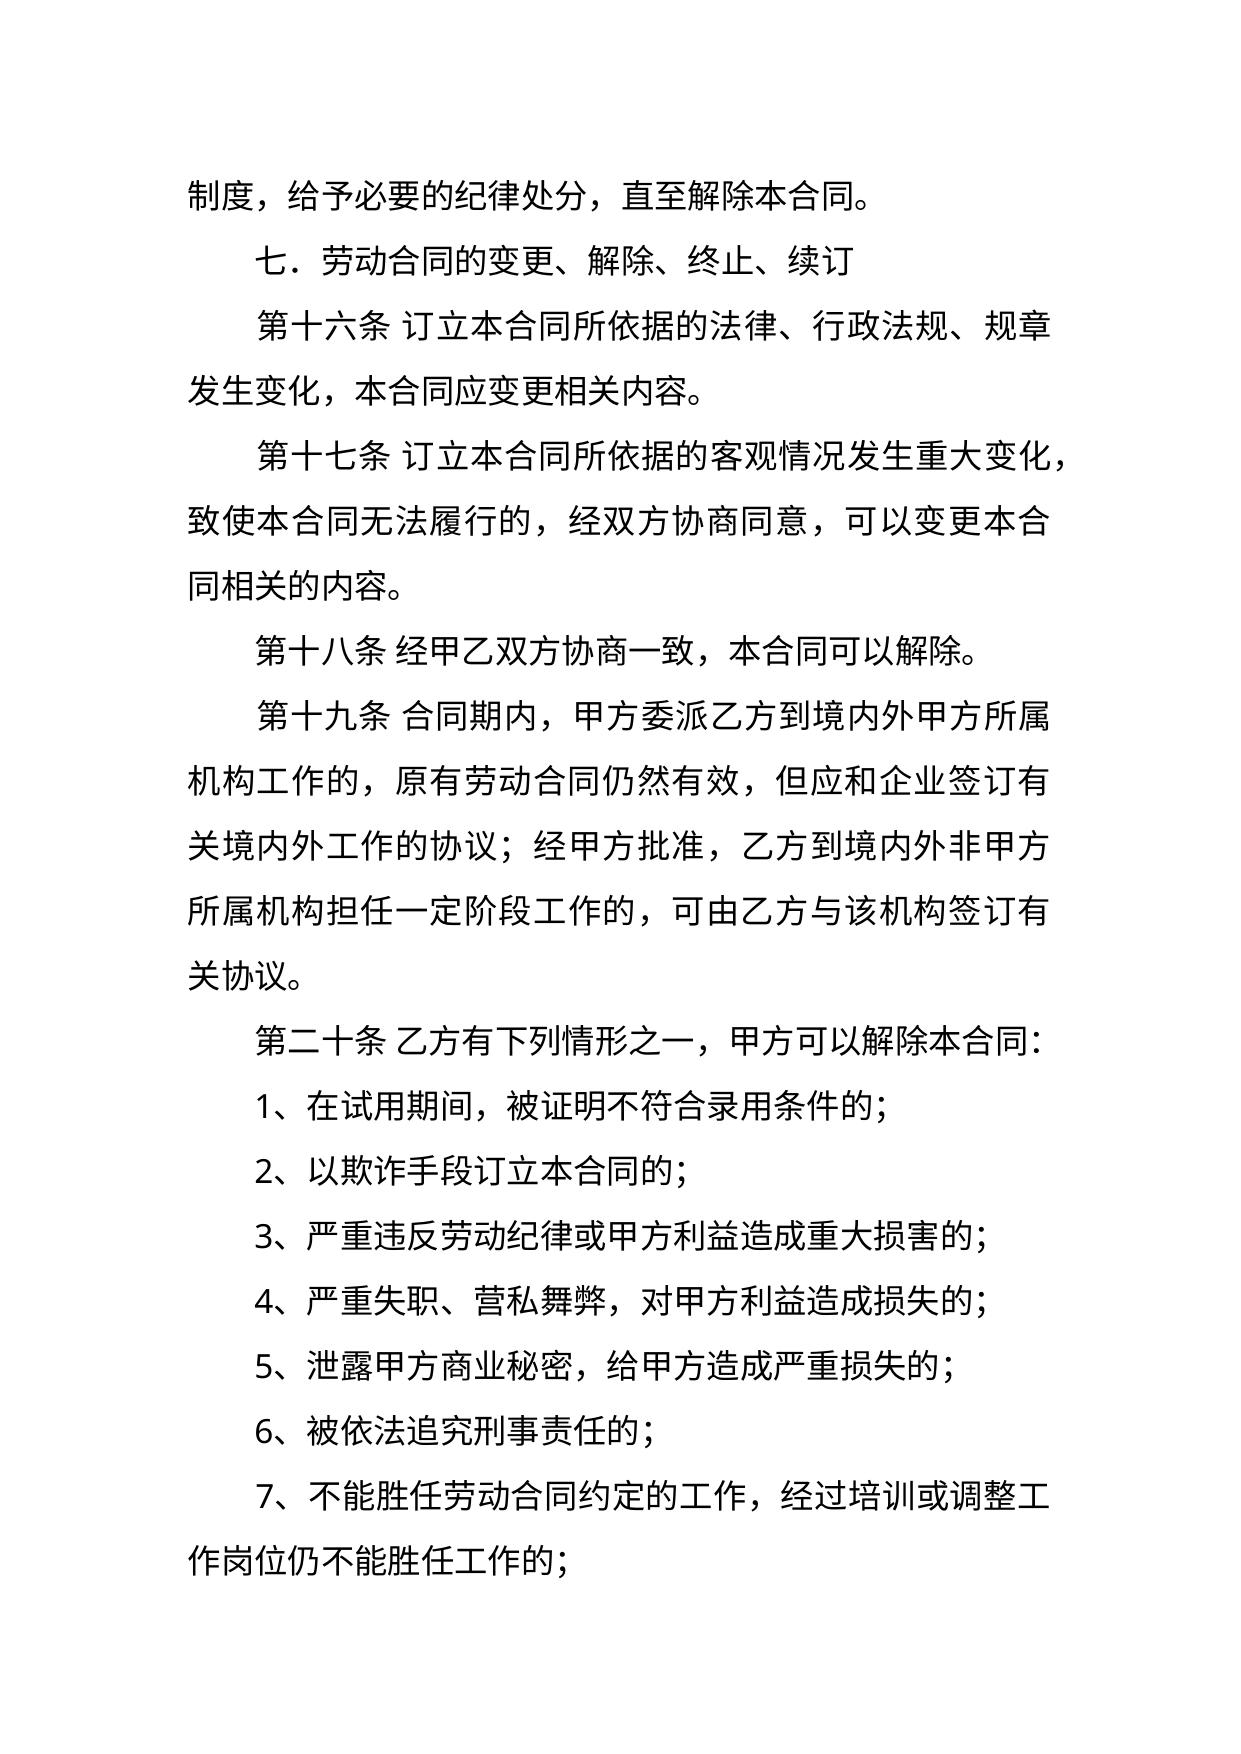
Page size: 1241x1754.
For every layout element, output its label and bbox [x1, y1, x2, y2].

text [187, 162, 1053, 1592]
